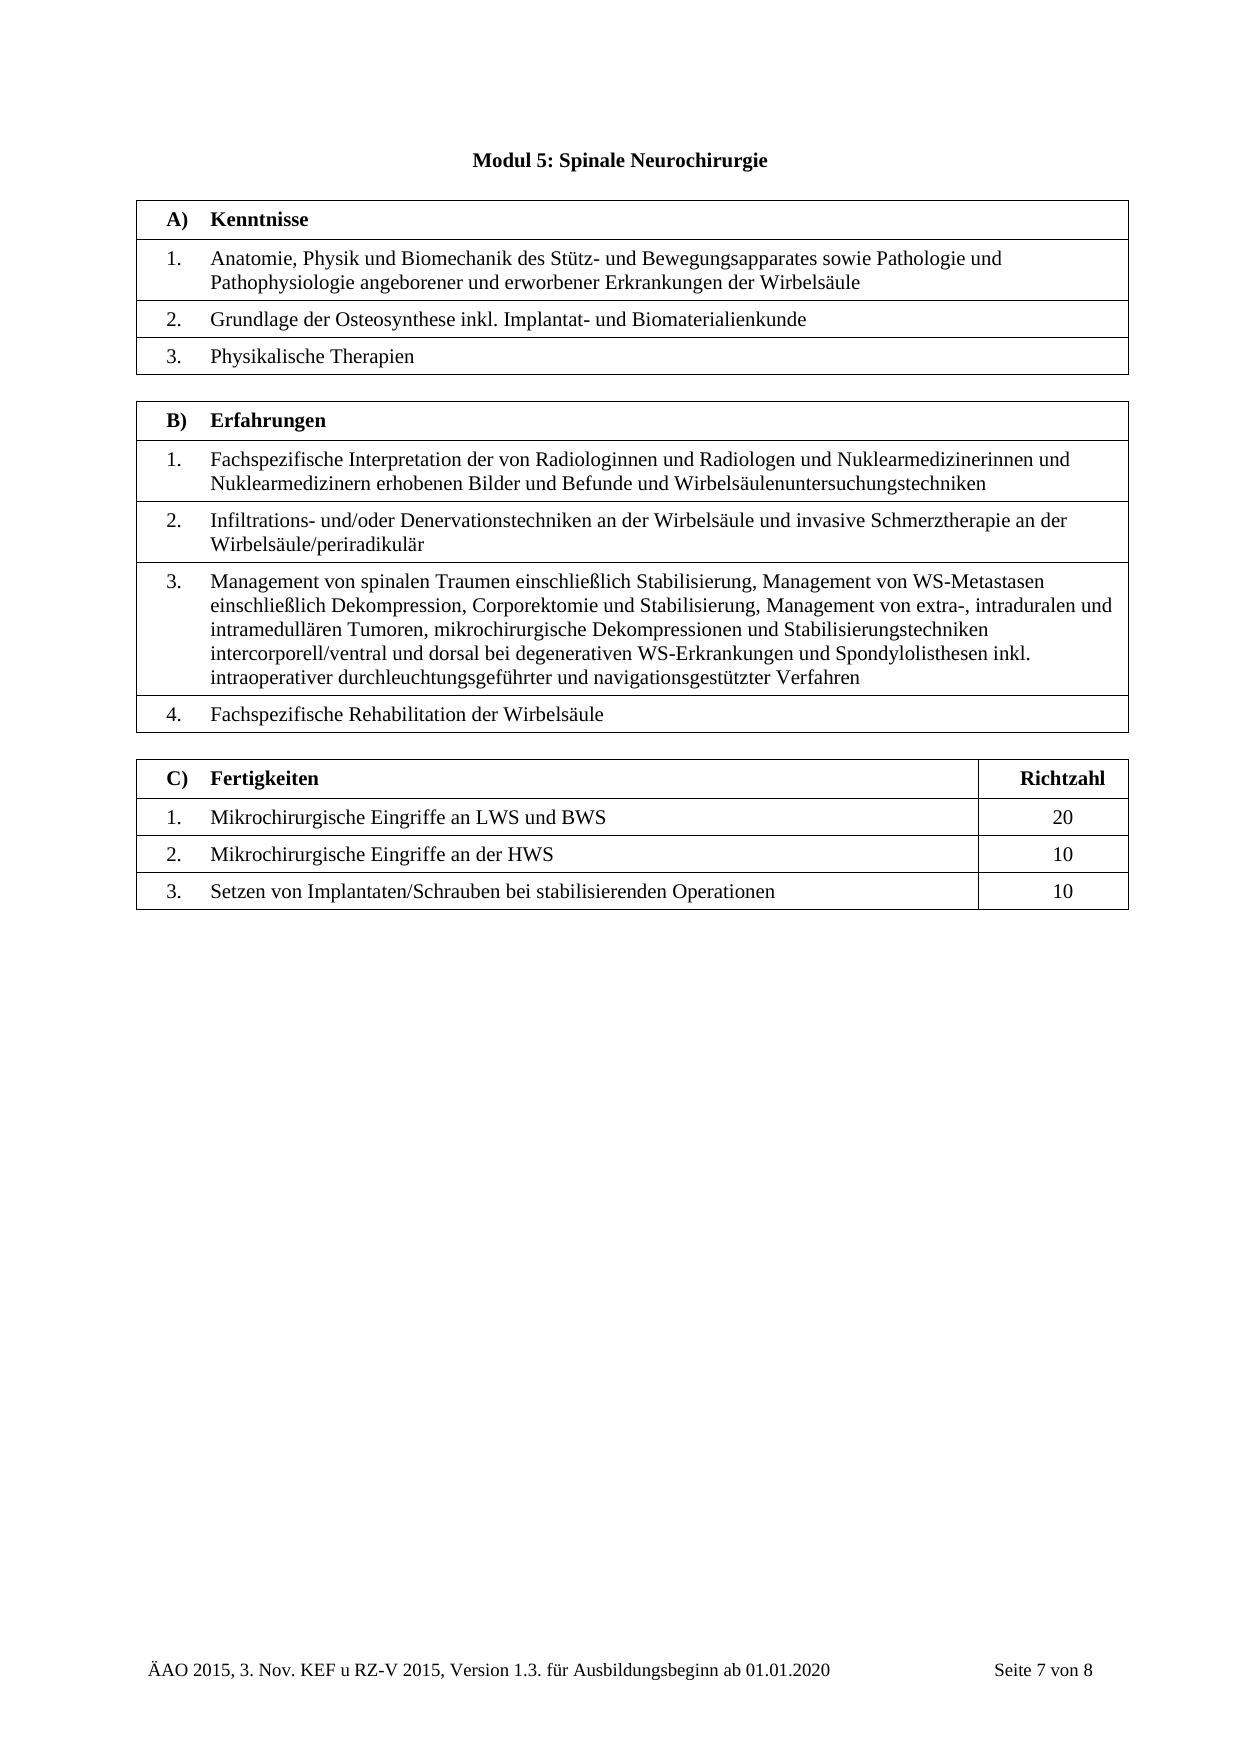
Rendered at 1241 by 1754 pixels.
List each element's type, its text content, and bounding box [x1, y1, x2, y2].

table_cell 20 [979, 799, 1128, 835]
table_header C) Fertigkeiten [137, 760, 978, 798]
table_cell Fachspezifische Rehabilitation der Wirbelsäule [137, 696, 1128, 732]
table_cell Grundlage der Osteosynthese inkl. Implantat- und Biomaterialienkunde [137, 301, 1128, 337]
table_header B) Erfahrungen [137, 402, 1128, 439]
table_cell Mikrochirurgische Eingriffe an LWS und BWS [137, 799, 978, 835]
table_cell Fachspezifische Interpretation der von Radiologinnen und Radiologen und Nuklearmedizinerinnen und Nuklearmedizinern erhobenen Bilder und Befunde und Wirbelsäulenuntersuchungstechniken [137, 441, 1128, 501]
table_cell Anatomie, Physik und Biomechanik des Stütz- und Bewegungsapparates sowie Pathologie und Pathophysiologie angeborener und erworbener Erkrankungen der Wirbelsäule [137, 240, 1128, 299]
text Modul 5: Spinale Neurochirurgie [148, 148, 1093, 172]
table_header A) Kenntnisse [137, 201, 1128, 238]
table_cell Infiltrations- und/oder Denervationstechniken an der Wirbelsäule und invasive Schmerztherapie an der Wirbelsäule/periradikulär [137, 502, 1128, 562]
table_cell Physikalische Therapien [137, 338, 1128, 373]
table_cell 10 [979, 836, 1128, 872]
table_cell Mikrochirurgische Eingriffe an der HWS [137, 836, 978, 872]
table_cell 10 [979, 873, 1128, 909]
table_cell Management von spinalen Traumen einschließlich Stabilisierung, Management von WS-Metastasen einschließlich Dekompression, Corporektomie und Stabilisierung, Management von extra-, intraduralen und intramedullären Tumoren, mikrochirurgische Dekompressionen und Stabilisierungstechniken intercorporell/ventral und dorsal bei degenerativen WS-Erkrankungen und Spondylolisthesen inkl. intraoperativer durchleuchtungsgeführter und navigationsgestützter Verfahren [137, 563, 1128, 695]
table_header Richtzahl [979, 760, 1128, 798]
table_cell Setzen von Implantaten/Schrauben bei stabilisierenden Operationen [137, 873, 978, 909]
